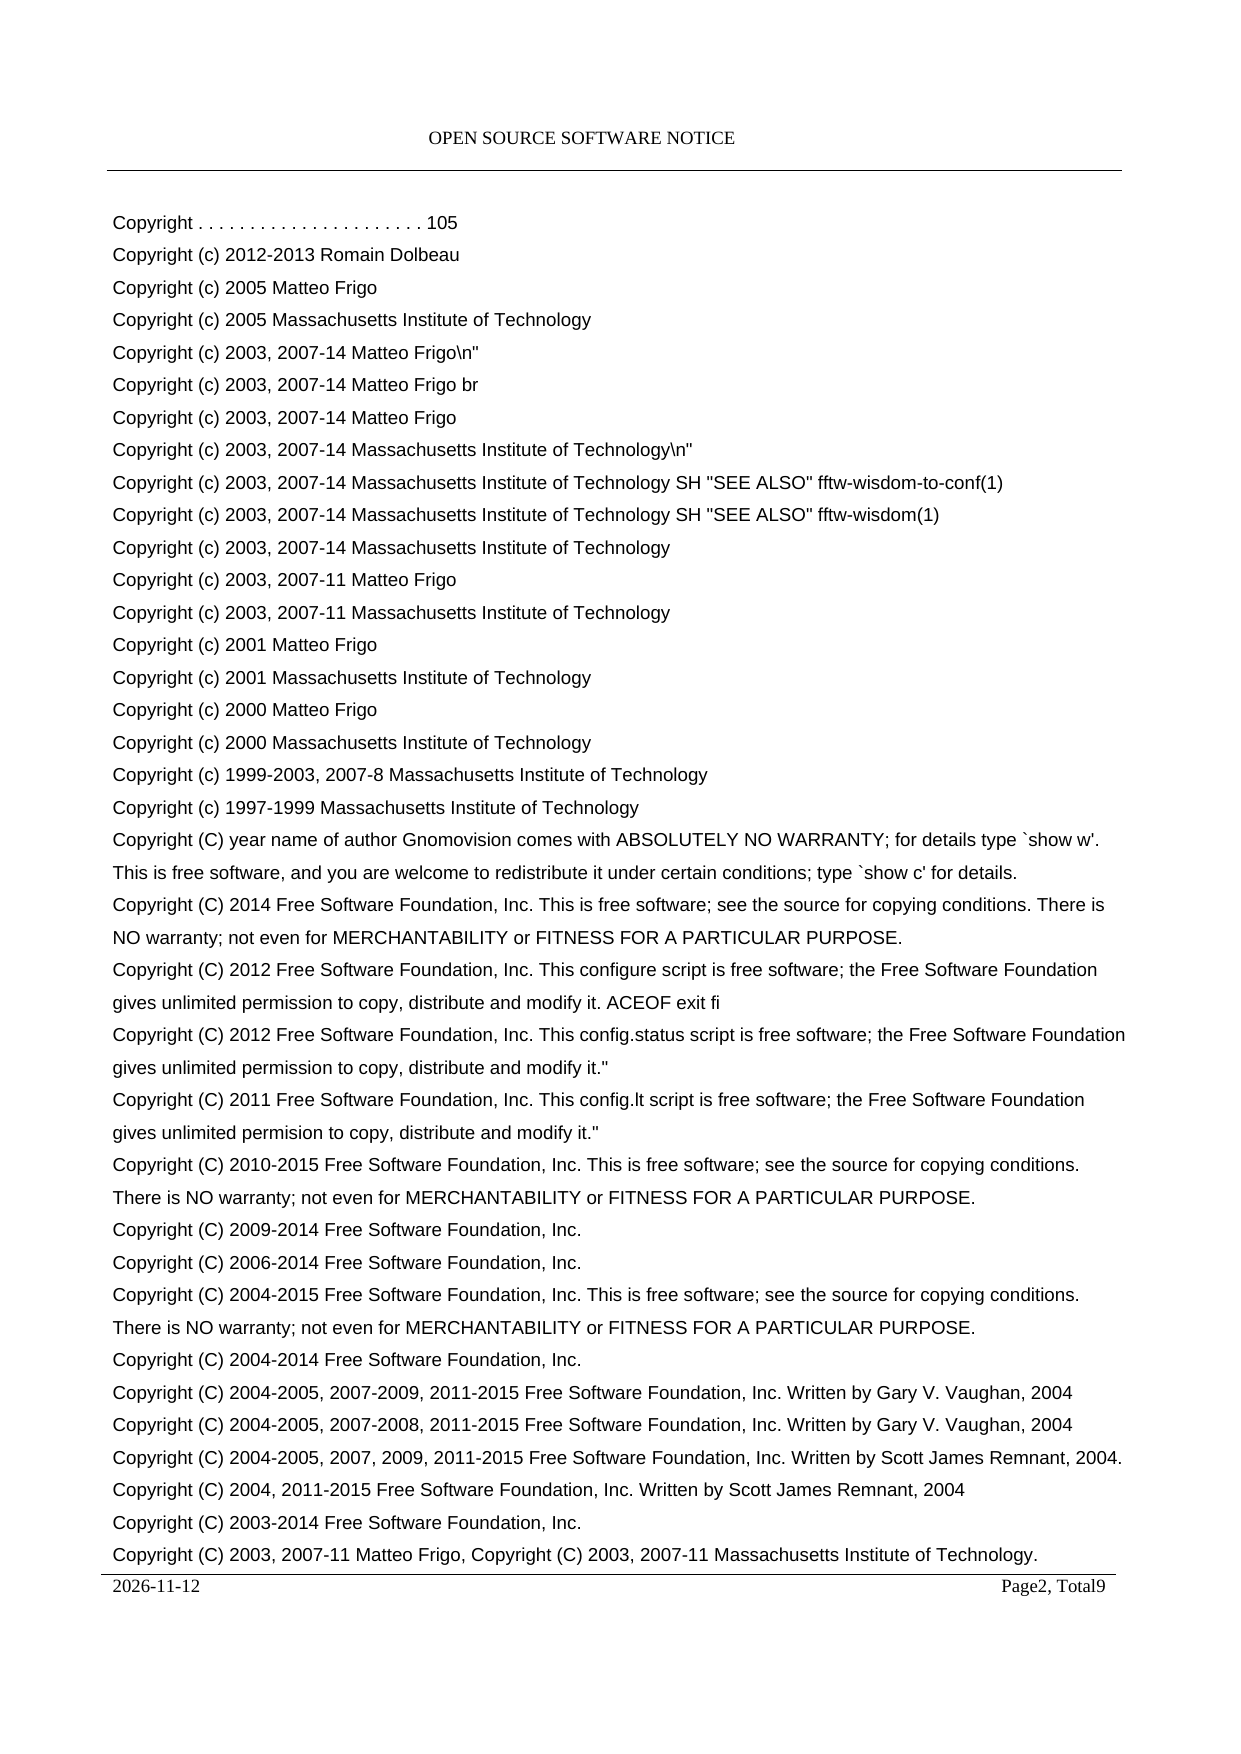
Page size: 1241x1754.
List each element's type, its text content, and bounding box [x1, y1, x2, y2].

text Copyright (c) 2000 Massachusetts Institute of Technology [112, 726, 1128, 759]
text Copyright (C) 2004-2005, 2007-2008, 2011-2015 Free Software Foundation, Inc. Written by Gary V. Vaughan, 2004 [112, 1409, 1128, 1441]
text Copyright (C) year name of author Gnomovision comes with ABSOLUTELY NO WARRANTY; for details type `show w'. This is free software, and you are welcome to redistribute it under certain conditions; type `show c' for details. [112, 824, 1128, 889]
text Copyright (C) 2014 Free Software Foundation, Inc. This is free software; see the source for copying conditions. There is NO warranty; not even for MERCHANTABILITY or FITNESS FOR A PARTICULAR PURPOSE. [112, 889, 1128, 954]
text Copyright (c) 2003, 2007-11 Massachusetts Institute of Technology [112, 596, 1128, 629]
text Copyright (C) 2004-2014 Free Software Foundation, Inc. [112, 1344, 1128, 1376]
text Copyright (C) 2004-2005, 2007, 2009, 2011-2015 Free Software Foundation, Inc. Written by Scott James Remnant, 2004. [112, 1441, 1128, 1474]
text Copyright (C) 2006-2014 Free Software Foundation, Inc. [112, 1246, 1128, 1279]
text Copyright (C) 2012 Free Software Foundation, Inc. This config.status script is free software; the Free Software Foundation gives unlimited permission to copy, distribute and modify it." [112, 1019, 1128, 1084]
text Copyright . . . . . . . . . . . . . . . . . . . . . . 105 [112, 206, 1128, 239]
text Copyright (c) 2003, 2007-14 Matteo Frigo\n" [112, 336, 1128, 369]
text Copyright (c) 2000 Matteo Frigo [112, 694, 1128, 726]
text Copyright (C) 2004-2015 Free Software Foundation, Inc. This is free software; see the source for copying conditions. There is NO warranty; not even for MERCHANTABILITY or FITNESS FOR A PARTICULAR PURPOSE. [112, 1279, 1128, 1344]
text Copyright (c) 2003, 2007-11 Matteo Frigo [112, 564, 1128, 596]
text Copyright (C) 2010-2015 Free Software Foundation, Inc. This is free software; see the source for copying conditions. There is NO warranty; not even for MERCHANTABILITY or FITNESS FOR A PARTICULAR PURPOSE. [112, 1149, 1128, 1214]
text Copyright (c) 2003, 2007-14 Massachusetts Institute of Technology\n" [112, 434, 1128, 466]
text Copyright (c) 2001 Massachusetts Institute of Technology [112, 661, 1128, 694]
text Copyright (c) 2003, 2007-14 Massachusetts Institute of Technology SH "SEE ALSO" fftw-wisdom-to-conf(1) [112, 466, 1128, 499]
text Copyright (c) 2001 Matteo Frigo [112, 629, 1128, 661]
text Copyright (c) 2003, 2007-14 Matteo Frigo br [112, 369, 1128, 401]
text Copyright (C) 2004, 2011-2015 Free Software Foundation, Inc. Written by Scott James Remnant, 2004 [112, 1474, 1128, 1506]
text Copyright (c) 2005 Matteo Frigo [112, 271, 1128, 304]
text Copyright (C) 2012 Free Software Foundation, Inc. This configure script is free software; the Free Software Foundation gives unlimited permission to copy, distribute and modify it. ACEOF exit fi [112, 954, 1128, 1019]
text Copyright (c) 2012-2013 Romain Dolbeau [112, 239, 1128, 271]
text Copyright (c) 2003, 2007-14 Massachusetts Institute of Technology [112, 531, 1128, 564]
text Copyright (c) 2003, 2007-14 Massachusetts Institute of Technology SH "SEE ALSO" fftw-wisdom(1) [112, 499, 1128, 531]
text Copyright (c) 2005 Massachusetts Institute of Technology [112, 304, 1128, 336]
text Copyright (C) 2003, 2007-11 Matteo Frigo, Copyright (C) 2003, 2007-11 Massachusetts Institute of Technology. [112, 1539, 1128, 1571]
text Copyright (c) 1999-2003, 2007-8 Massachusetts Institute of Technology [112, 759, 1128, 791]
text Copyright (c) 2003, 2007-14 Matteo Frigo [112, 401, 1128, 434]
text Copyright (C) 2011 Free Software Foundation, Inc. This config.lt script is free software; the Free Software Foundation gives unlimited permision to copy, distribute and modify it." [112, 1084, 1128, 1149]
text Copyright (C) 2009-2014 Free Software Foundation, Inc. [112, 1214, 1128, 1246]
text Copyright (c) 1997-1999 Massachusetts Institute of Technology [112, 791, 1128, 824]
text Copyright (C) 2003-2014 Free Software Foundation, Inc. [112, 1506, 1128, 1539]
text Copyright (C) 2004-2005, 2007-2009, 2011-2015 Free Software Foundation, Inc. Written by Gary V. Vaughan, 2004 [112, 1376, 1128, 1409]
